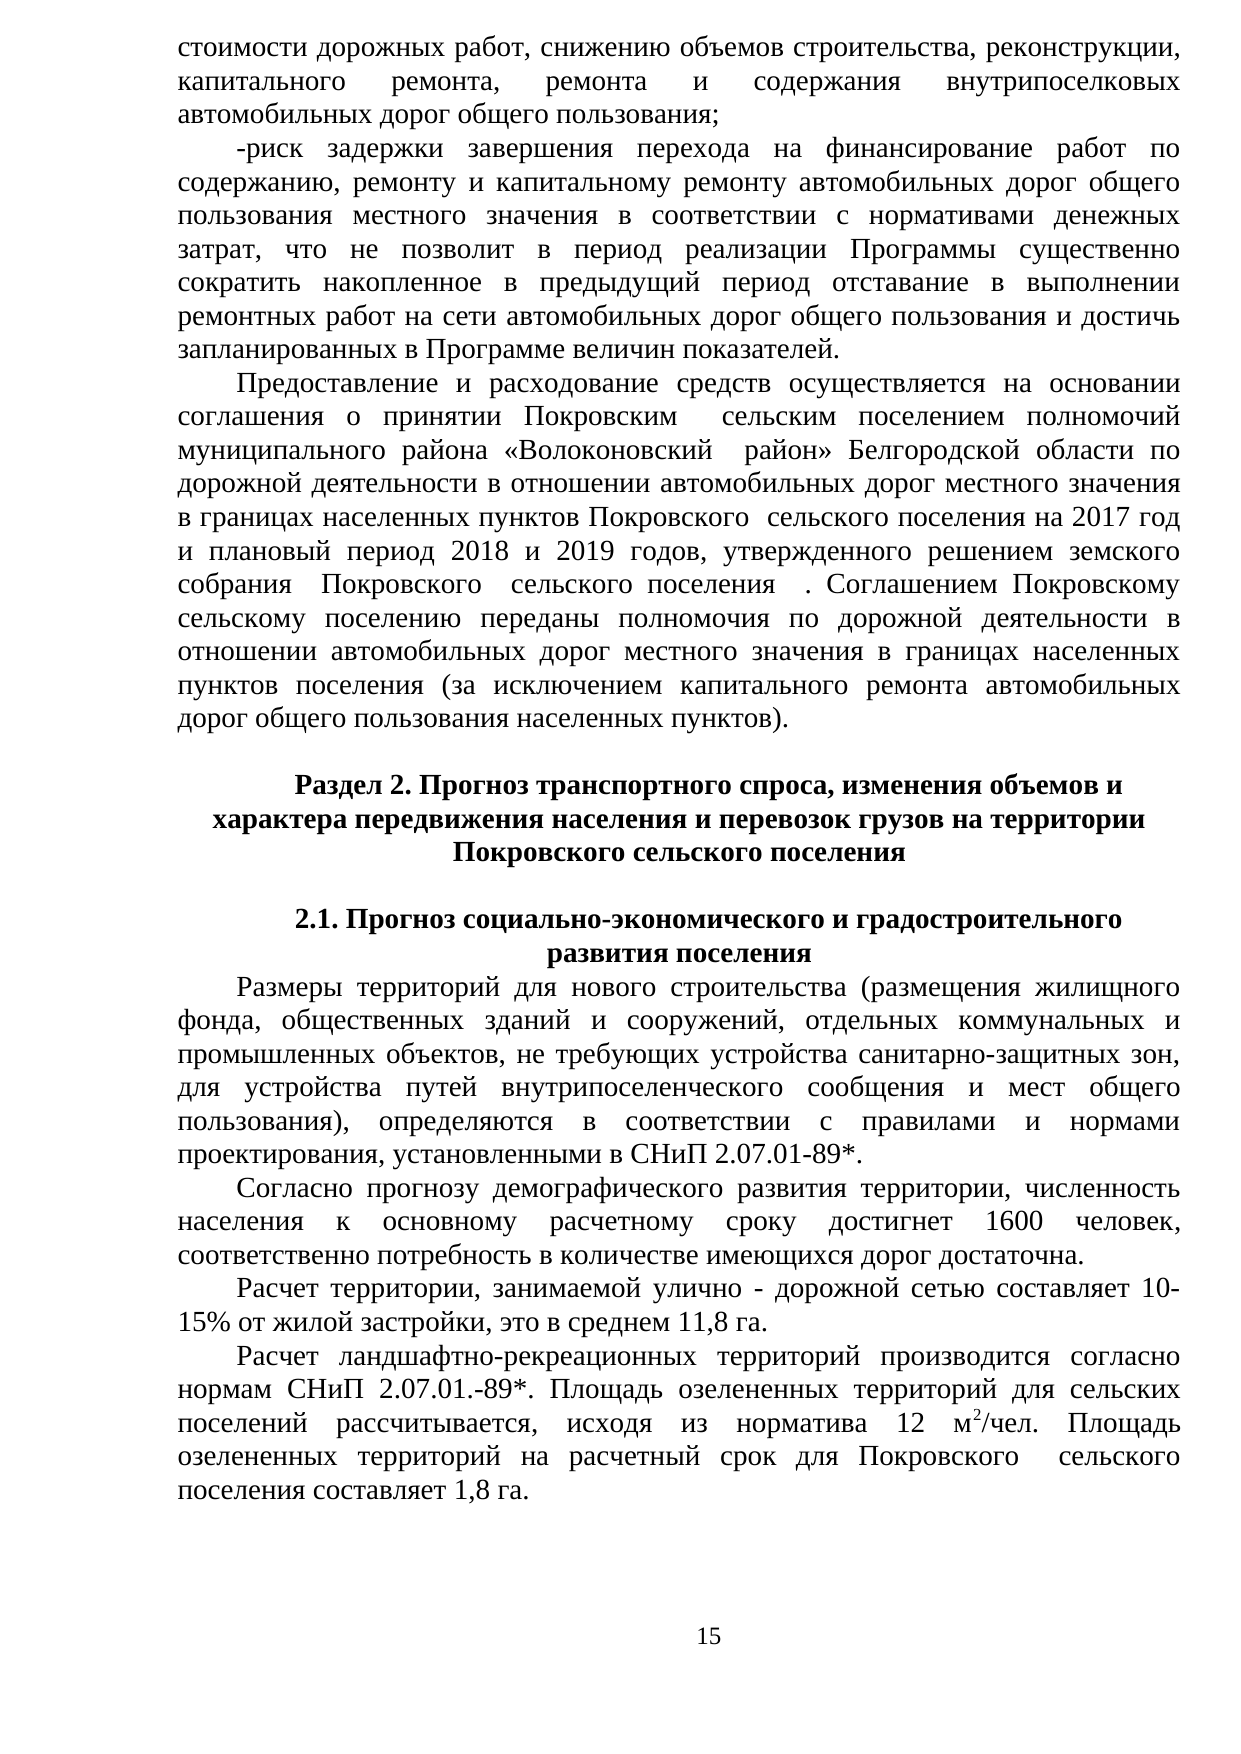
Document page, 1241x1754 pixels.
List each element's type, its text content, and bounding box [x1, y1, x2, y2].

text Предоставление и расходование средств осуществляется на основании соглашения о принятии Покровским сельским поселением полномочий муниципального района «Волоконовский район» Белгородской области по дорожной деятельности в отношении автомобильных дорог местного значения в границах населенных пунктов Покровского сельского поселения на 2017 год и плановый период 2018 и 2019 годов, утвержденного решением земского собрания Покровского сельского поселения . Соглашением Покровскому сельскому поселению переданы полномочия по дорожной деятельности в отношении автомобильных дорог местного значения в границах населенных пунктов поселения (за исключением капитального ремонта автомобильных дорог общего пользования населенных пунктов). [177, 365, 1181, 734]
text Расчет территории, занимаемой улично - дорожной сетью составляет 10-15% от жилой застройки, это в среднем 11,8 га. [177, 1271, 1181, 1338]
text Согласно прогнозу демографического развития территории, численность населения к основному расчетному сроку достигнет 1600 человек, соответственно потребность в количестве имеющихся дорог достаточна. [177, 1170, 1181, 1271]
text Расчет ландшафтно-рекреационных территорий производится согласно нормам СНиП 2.07.01.-89*. Площадь озелененных территорий для сельских поселений рассчитывается, исходя из норматива 12 м2/чел. Площадь озелененных территорий на расчетный срок для Покровского сельского поселения составляет 1,8 га. [177, 1338, 1181, 1505]
text Размеры территорий для нового строительства (размещения жилищного фонда, общественных зданий и сооружений, отдельных коммунальных и промышленных объектов, не требующих устройства санитарно-защитных зон, для устройства путей внутрипоселенческого сообщения и мест общего пользования), определяются в соответствии с правилами и нормами проектирования, установленными в СНиП 2.07.01-89*. [177, 969, 1181, 1170]
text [177, 29, 1181, 130]
text 2.1. Прогноз социально-экономического и градостроительного развития поселения [177, 902, 1181, 969]
text Раздел 2. Прогноз транспортного спроса, изменения объемов и характера передвижения населения и перевозок грузов на территории Покровского сельского поселения [177, 767, 1181, 868]
text -риск задержки завершения перехода на финансирование работ по содержанию, ремонту и капитальному ремонту автомобильных дорог общего пользования местного значения в соответствии с нормативами денежных затрат, что не позволит в период реализации Программы существенно сократить накопленное в предыдущий период отставание в выполнении ремонтных работ на сети автомобильных дорог общего пользования и достичь запланированных в Программе величин показателей. [177, 130, 1181, 365]
